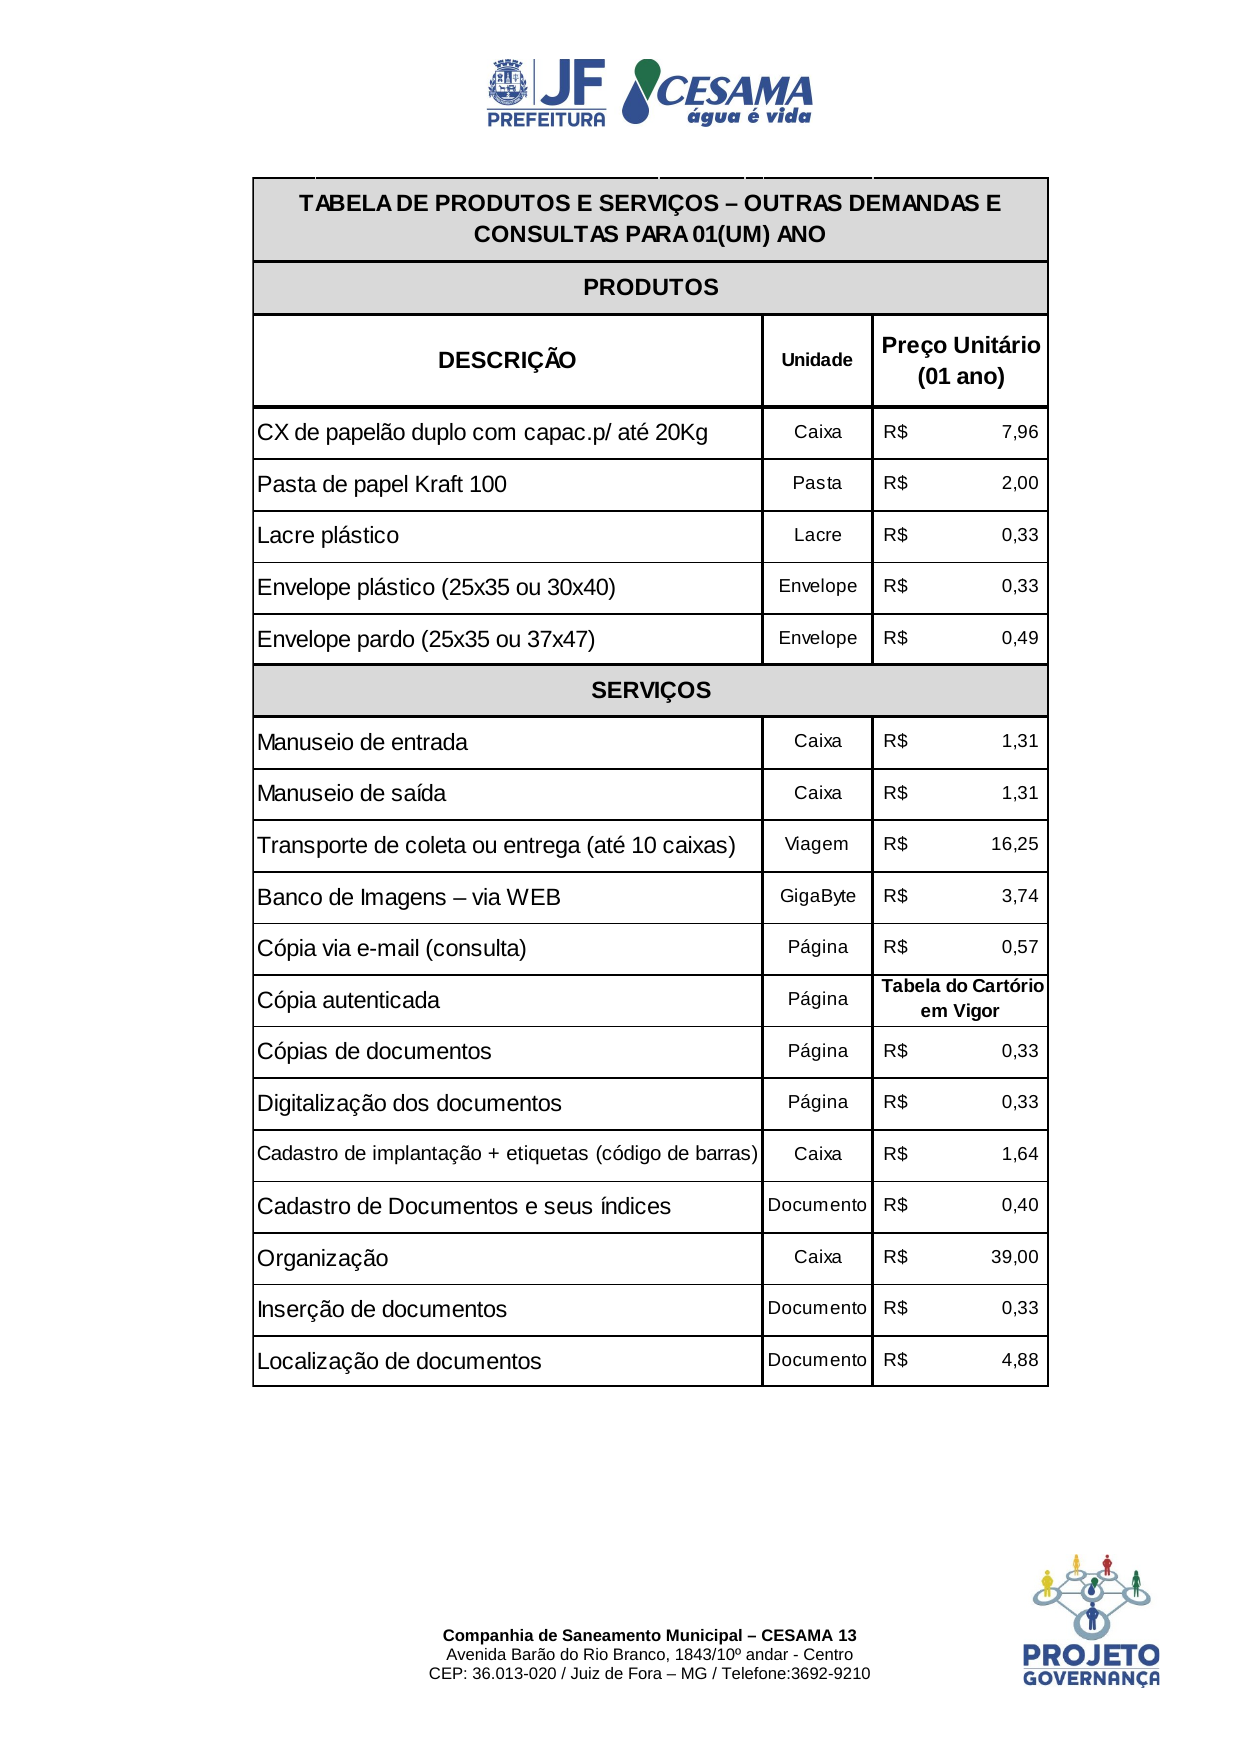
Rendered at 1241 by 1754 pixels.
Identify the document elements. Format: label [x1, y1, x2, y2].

picture [486, 59, 813, 127]
picture [1023, 1554, 1160, 1688]
